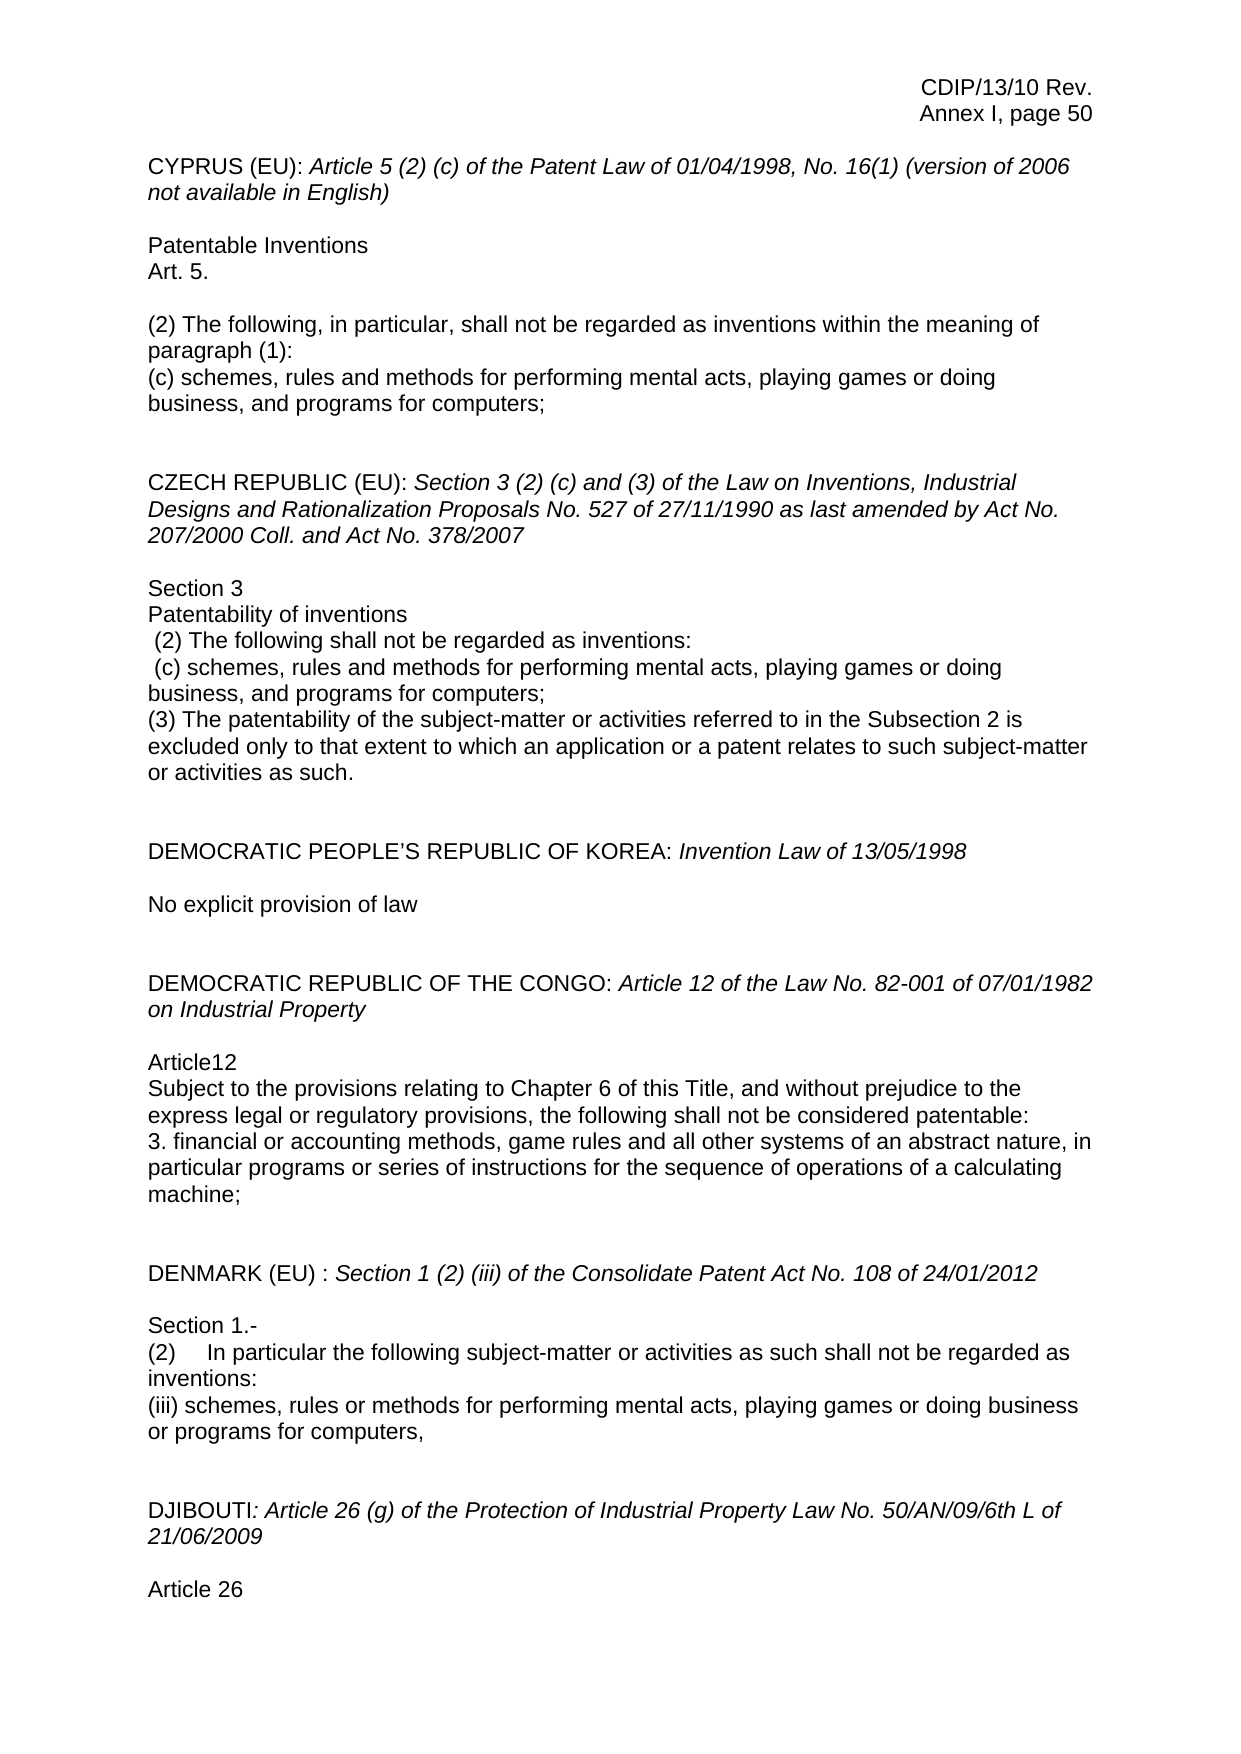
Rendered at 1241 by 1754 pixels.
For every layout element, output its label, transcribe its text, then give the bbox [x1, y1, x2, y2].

text CYPRUS (EU): Article 5 (2) (c) of the Patent Law of 01/04/1998, No. 16(1) (version of 2006 not available in English) [148, 153, 1093, 206]
text DJIBOUTI: Article 26 (g) of the Protection of Industrial Property Law No. 50/AN/09/6th L of 21/06/2009 [148, 1497, 1093, 1550]
text DEMOCRATIC REPUBLIC OF THE CONGO: Article 12 of the Law No. 82-001 of 07/01/1982 on Industrial Property [148, 970, 1093, 1023]
text (c) schemes, rules and methods for performing mental acts, playing games or doing business, and programs for computers; [148, 654, 1093, 706]
text DENMARK (EU) : Section 1 (2) (iii) of the Consolidate Patent Act No. 108 of 24/01/2012 [148, 1260, 1093, 1286]
text Art. 5. [148, 258, 1093, 285]
text No explicit provision of law [148, 891, 1093, 917]
text (2) In particular the following subject-matter or activities as such shall not be regarded as inventions: [148, 1339, 1093, 1392]
text Article12 [148, 1049, 1093, 1075]
text Patentability of inventions [148, 601, 1093, 627]
text Subject to the provisions relating to Chapter 6 of this Title, and without prejudice to the express legal or regulatory provisions, the following shall not be considered patentable: [148, 1075, 1093, 1128]
text Patentable Inventions [148, 232, 1093, 258]
text (3) The patentability of the subject-matter or activities referred to in the Subsection 2 is excluded only to that extent to which an application or a patent relates to such subject-matter or activities as such. [148, 706, 1093, 785]
text Section 1.- [148, 1312, 1093, 1339]
text (2) The following, in particular, shall not be regarded as inventions within the meaning of paragraph (1): [148, 311, 1093, 364]
text Article 26 [148, 1576, 1093, 1602]
text CZECH REPUBLIC (EU): Section 3 (2) (c) and (3) of the Law on Inventions, Industrial Designs and Rationalization Proposals No. 527 of 27/11/1990 as last amended by Act No. 207/2000 Coll. and Act No. 378/2007 [148, 469, 1093, 548]
text 3. financial or accounting methods, game rules and all other systems of an abstract nature, in particular programs or series of instructions for the sequence of operations of a calculating machine; [148, 1128, 1093, 1207]
text (iii) schemes, rules or methods for performing mental acts, playing games or doing business or programs for computers, [148, 1392, 1093, 1444]
text Section 3 [148, 574, 1093, 601]
text (c) schemes, rules and methods for performing mental acts, playing games or doing business, and programs for computers; [148, 364, 1093, 416]
text (2) The following shall not be regarded as inventions: [148, 627, 1093, 654]
text DEMOCRATIC PEOPLE’S REPUBLIC OF KOREA: Invention Law of 13/05/1998 [148, 838, 1093, 864]
